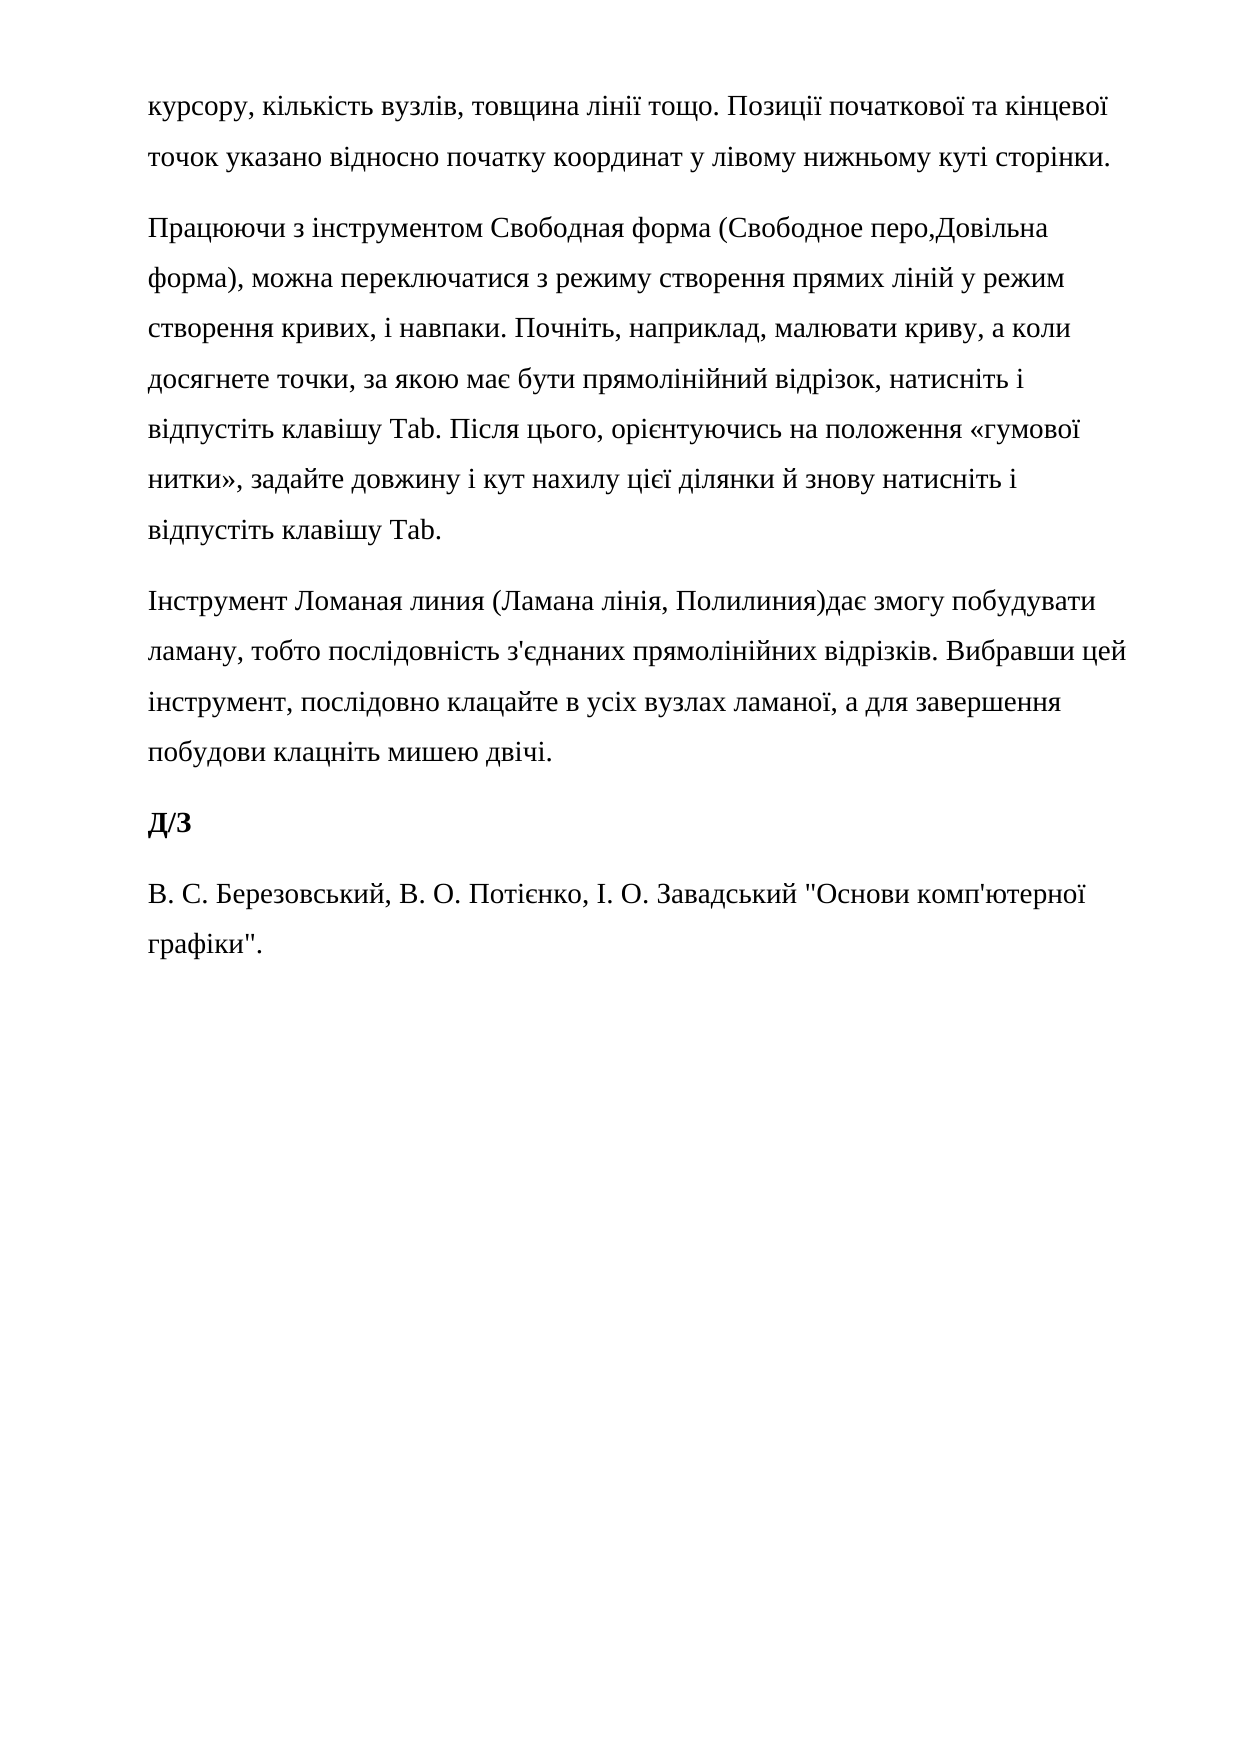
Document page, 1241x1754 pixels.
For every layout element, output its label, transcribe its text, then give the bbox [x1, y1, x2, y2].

text Д/З [148, 805, 1152, 839]
text В. С. Березовський, В. О. Потієнко, І. О. Завадський "Основи комп'ютерної графіки". [148, 876, 1152, 960]
text Працюючи з інструментом Свободная форма (Свободное перо,Довільна форма), можна переключатися з режиму створення прямих ліній у режим створення кривих, і навпаки. Почніть, наприклад, малювати криву, а коли досягнете точки, за якою має бути прямолінійний відрізок, натисніть і відпустіть клавішу Tab. Після цього, орієнтуючись на положення «гумової нитки», задайте довжину і кут нахилу цієї ділянки й знову натисніть і відпустіть клавішу Tab. [148, 210, 1152, 545]
text Інструмент Ломаная линия (Ламана лінія, Полилиния)дає змогу побудувати ламану, тобто послідовність з'єднаних прямолінійних відрізків. Вибравши цей інструмент, послідовно клацайте в усіх вузлах ламаної, а для завершення побудови клацніть мишею двічі. [148, 583, 1152, 767]
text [148, 88, 1152, 172]
